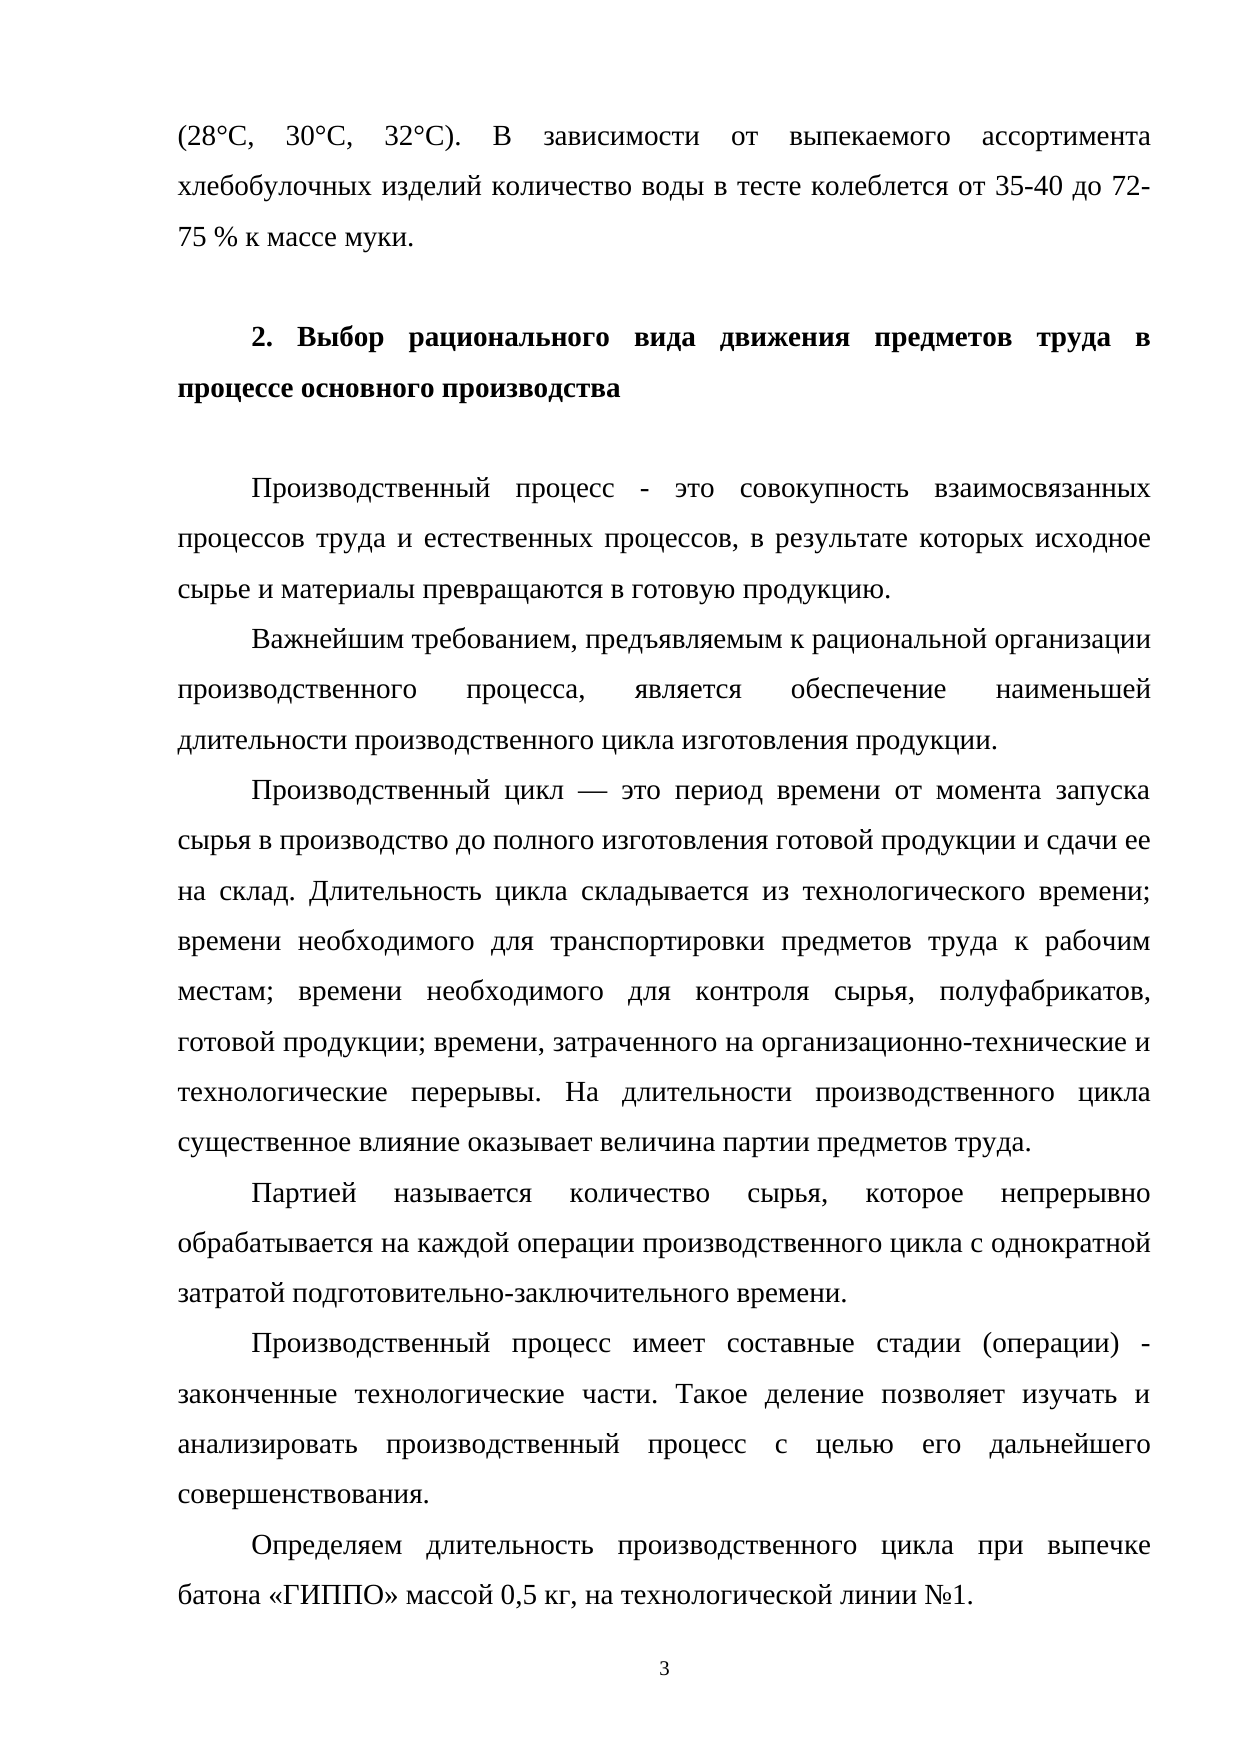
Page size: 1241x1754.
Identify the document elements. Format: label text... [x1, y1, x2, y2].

text Производственный процесс имеет составные стадии (операции) - законченные технологические части. Такое деление позволяет изучать и анализировать производственный процесс с целью его дальнейшего совершенствования. [177, 1326, 1152, 1510]
text Важнейшим требованием, предъявляемым к рациональной организации производственного процесса, является обеспечение наименьшей длительности производственного цикла изготовления продукции. [177, 621, 1152, 755]
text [177, 118, 1152, 252]
text Партией называется количество сырья, которое непрерывно обрабатывается на каждой операции производственного цикла с однократной затратой подготовительно-заключительного времени. [177, 1175, 1152, 1309]
text Производственный цикл — это период времени от момента запуска сырья в производство до полного изготовления готовой продукции и сдачи ее на склад. Длительность цикла складывается из технологического времени; времени необходимого для транспортировки предметов труда к рабочим местам; времени необходимого для контроля сырья, полуфабрикатов, готовой продукции; времени, затраченного на организационно-технические и технологические перерывы. На длительности производственного цикла существенное влияние оказывает величина партии предметов труда. [177, 772, 1152, 1158]
text 2. Выбор рационального вида движения предметов труда в процессе основного производства [177, 319, 1152, 403]
text Определяем длительность производственного цикла при выпечке батона «ГИППО» массой , на технологической линии №1. [177, 1527, 1152, 1611]
text Производственный процесс - это совокупность взаимосвязанных процессов труда и естественных процессов, в результате которых исходное сырье и материалы превращаются в готовую продукцию. [177, 470, 1152, 604]
